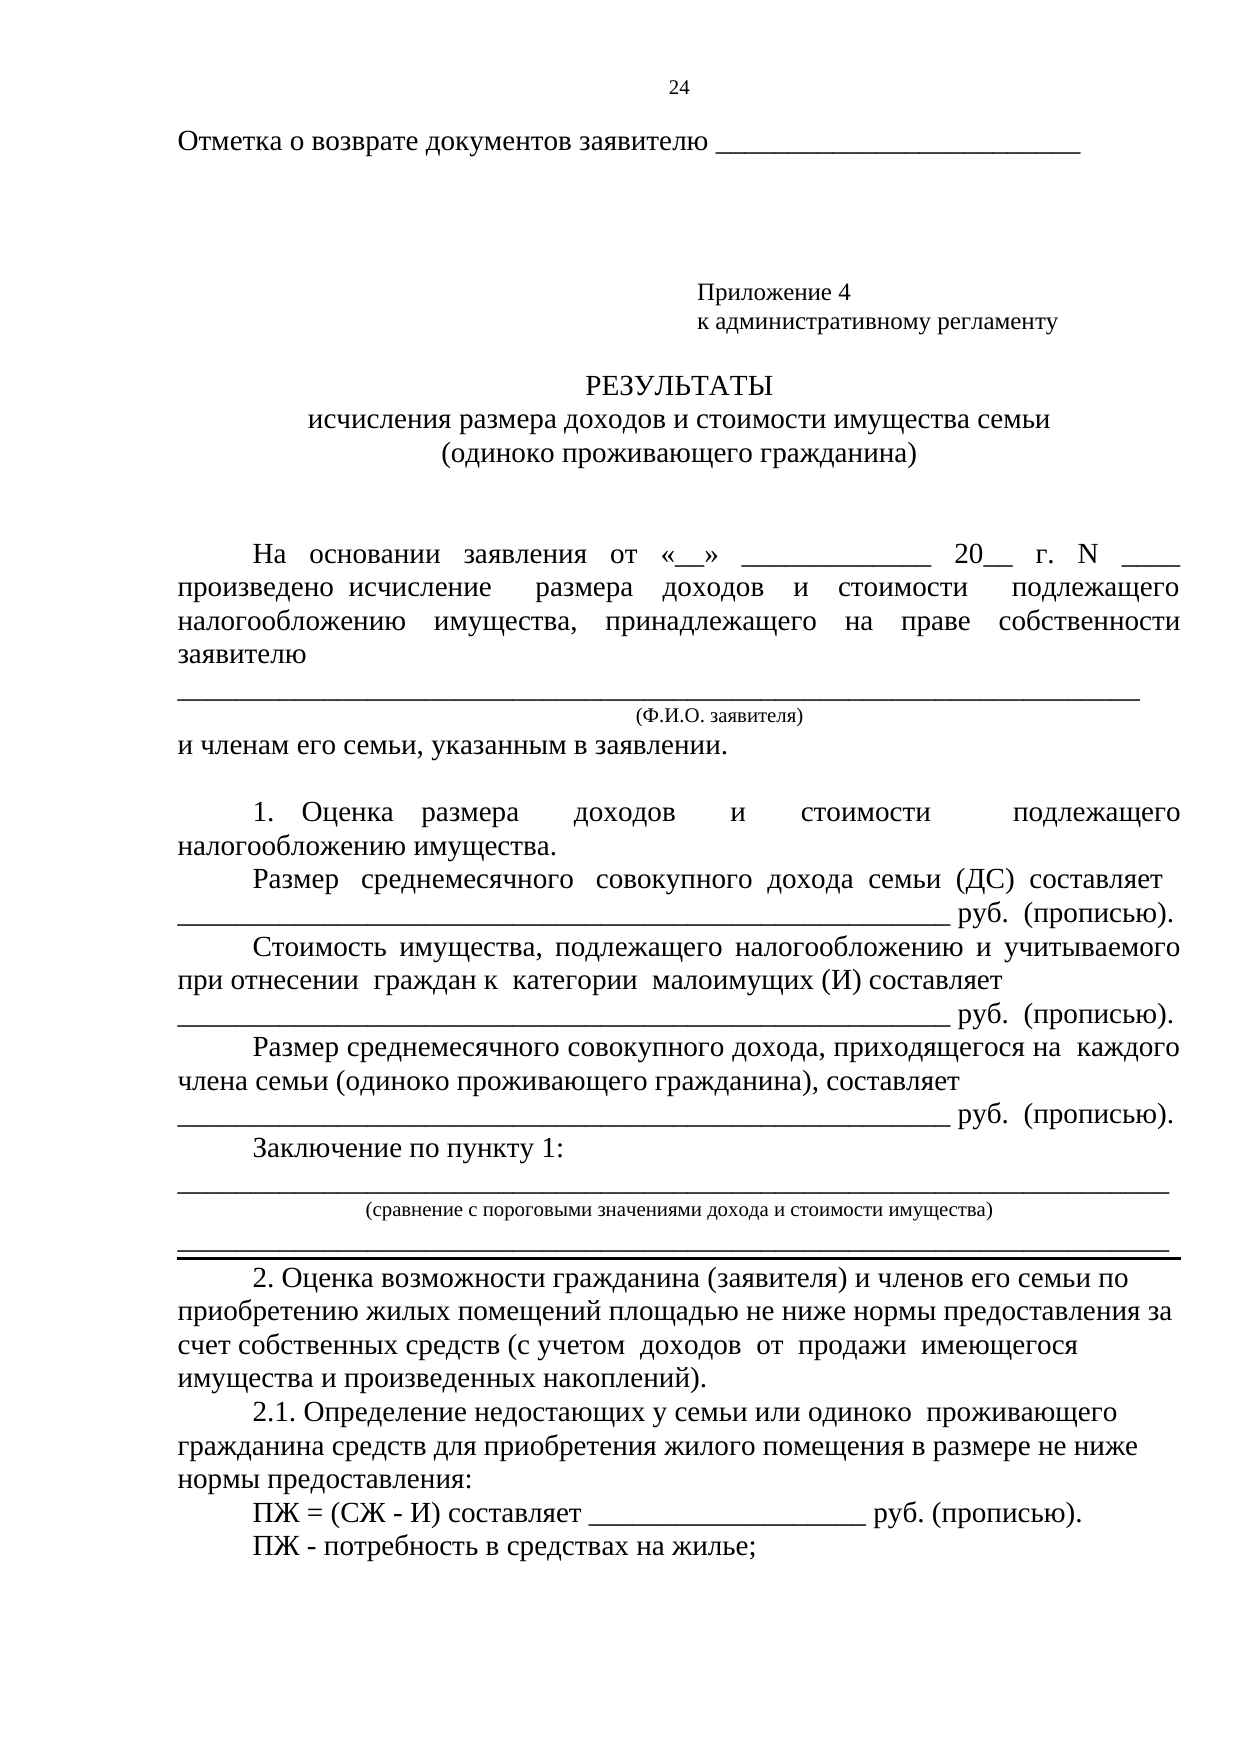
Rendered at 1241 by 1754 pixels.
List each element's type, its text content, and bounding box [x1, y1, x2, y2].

text ПЖ = (СЖ - И) составляет ___________________ руб. (прописью). [177, 1495, 1181, 1528]
text 1. Оценка размера доходов и стоимости подлежащего налогообложению имущества. [177, 794, 1181, 862]
text _____________________________________________________ руб. (прописью). [177, 895, 1181, 929]
text Отметка о возврате документов заявителю _________________________ [177, 123, 1181, 157]
text Размер среднемесячного совокупного дохода семьи (ДС) составляет [177, 862, 1181, 895]
text (сравнение с пороговыми значениями дохода и стоимости имущества) [177, 1197, 1181, 1221]
text _____________________________________________________ руб. (прописью). [177, 996, 1181, 1029]
text Размер среднемесячного совокупного дохода, приходящегося на каждого члена семьи (одиноко проживающего гражданина), составляет [177, 1029, 1181, 1096]
text Приложение 4 [697, 277, 1181, 306]
text Заключение по пункту 1: [177, 1130, 1181, 1163]
text Стоимость имущества, подлежащего налогообложению и учитываемого при отнесении граждан к категории малоимущих (И) составляет [177, 929, 1181, 996]
text 2. Оценка возможности гражданина (заявителя) и членов его семьи по приобретению жилых помещений площадью не ниже нормы предоставления за счет собственных средств (с учетом доходов от продажи имеющегося имущества и произведенных накоплений). [177, 1260, 1181, 1394]
text ПЖ - потребность в средствах на жилье; [177, 1528, 1181, 1562]
text 2.1. Определение недостающих у семьи или одиноко проживающего гражданина средств для приобретения жилого помещения в размере не ниже нормы предоставления: [177, 1394, 1181, 1495]
text исчисления размера доходов и стоимости имущества семьи [177, 402, 1181, 435]
text (Ф.И.О. заявителя) [177, 703, 1181, 727]
text ____________________________________________________________________ [177, 1163, 1181, 1197]
text РЕЗУЛЬТАТЫ [177, 368, 1181, 402]
text и членам его семьи, указанным в заявлении. [177, 727, 1181, 761]
text _____________________________________________________ руб. (прописью). [177, 1096, 1181, 1130]
text На основании заявления от «__» _____________ 20__ г. N ____ произведено исчисление размера доходов и стоимости подлежащего налогообложению имущества, принадлежащего на праве собственности заявителю __________________________________________________________________ [177, 536, 1181, 703]
text ____________________________________________________________________ [177, 1221, 1181, 1257]
text (одиноко проживающего гражданина) [177, 435, 1181, 469]
text к административному регламенту [697, 306, 1181, 334]
